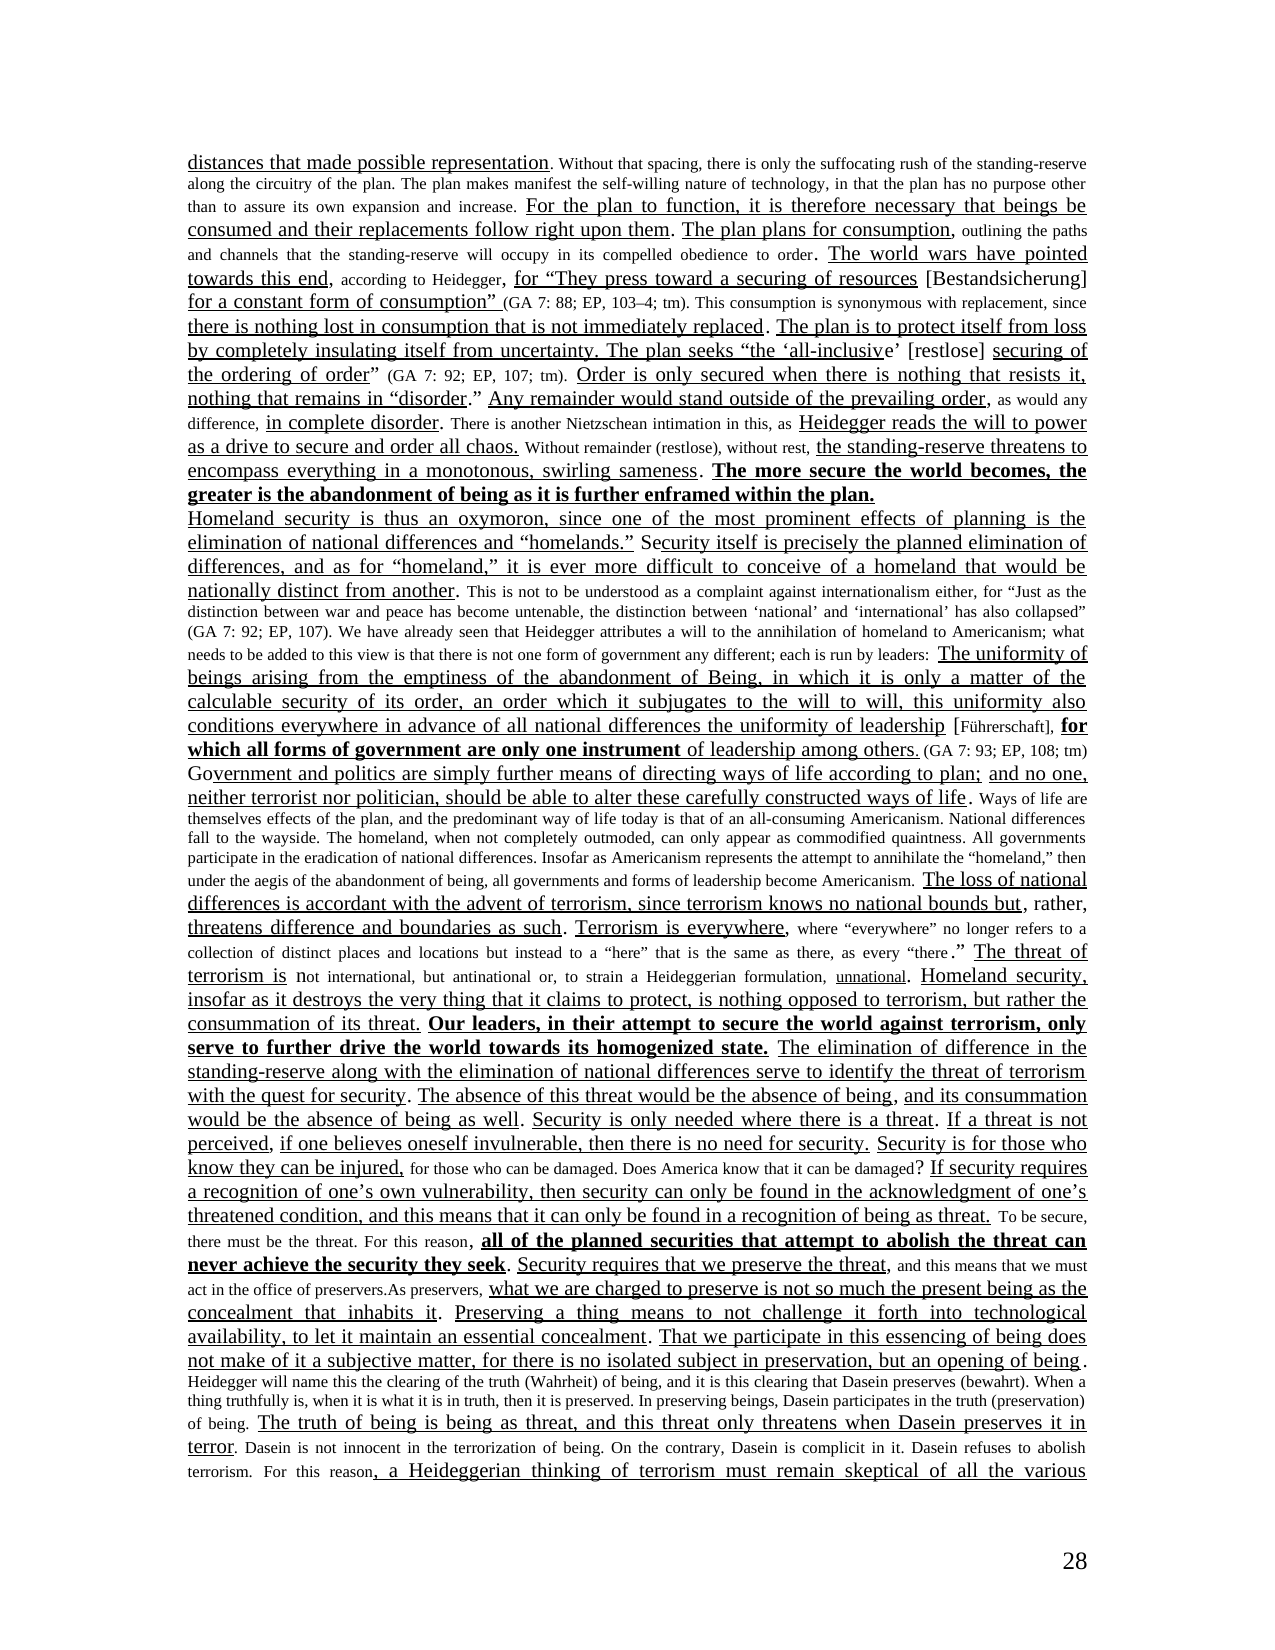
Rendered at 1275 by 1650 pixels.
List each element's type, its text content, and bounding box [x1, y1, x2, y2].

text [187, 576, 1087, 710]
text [187, 150, 1087, 506]
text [187, 1201, 1087, 1482]
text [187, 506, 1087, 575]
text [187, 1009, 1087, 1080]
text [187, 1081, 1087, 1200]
